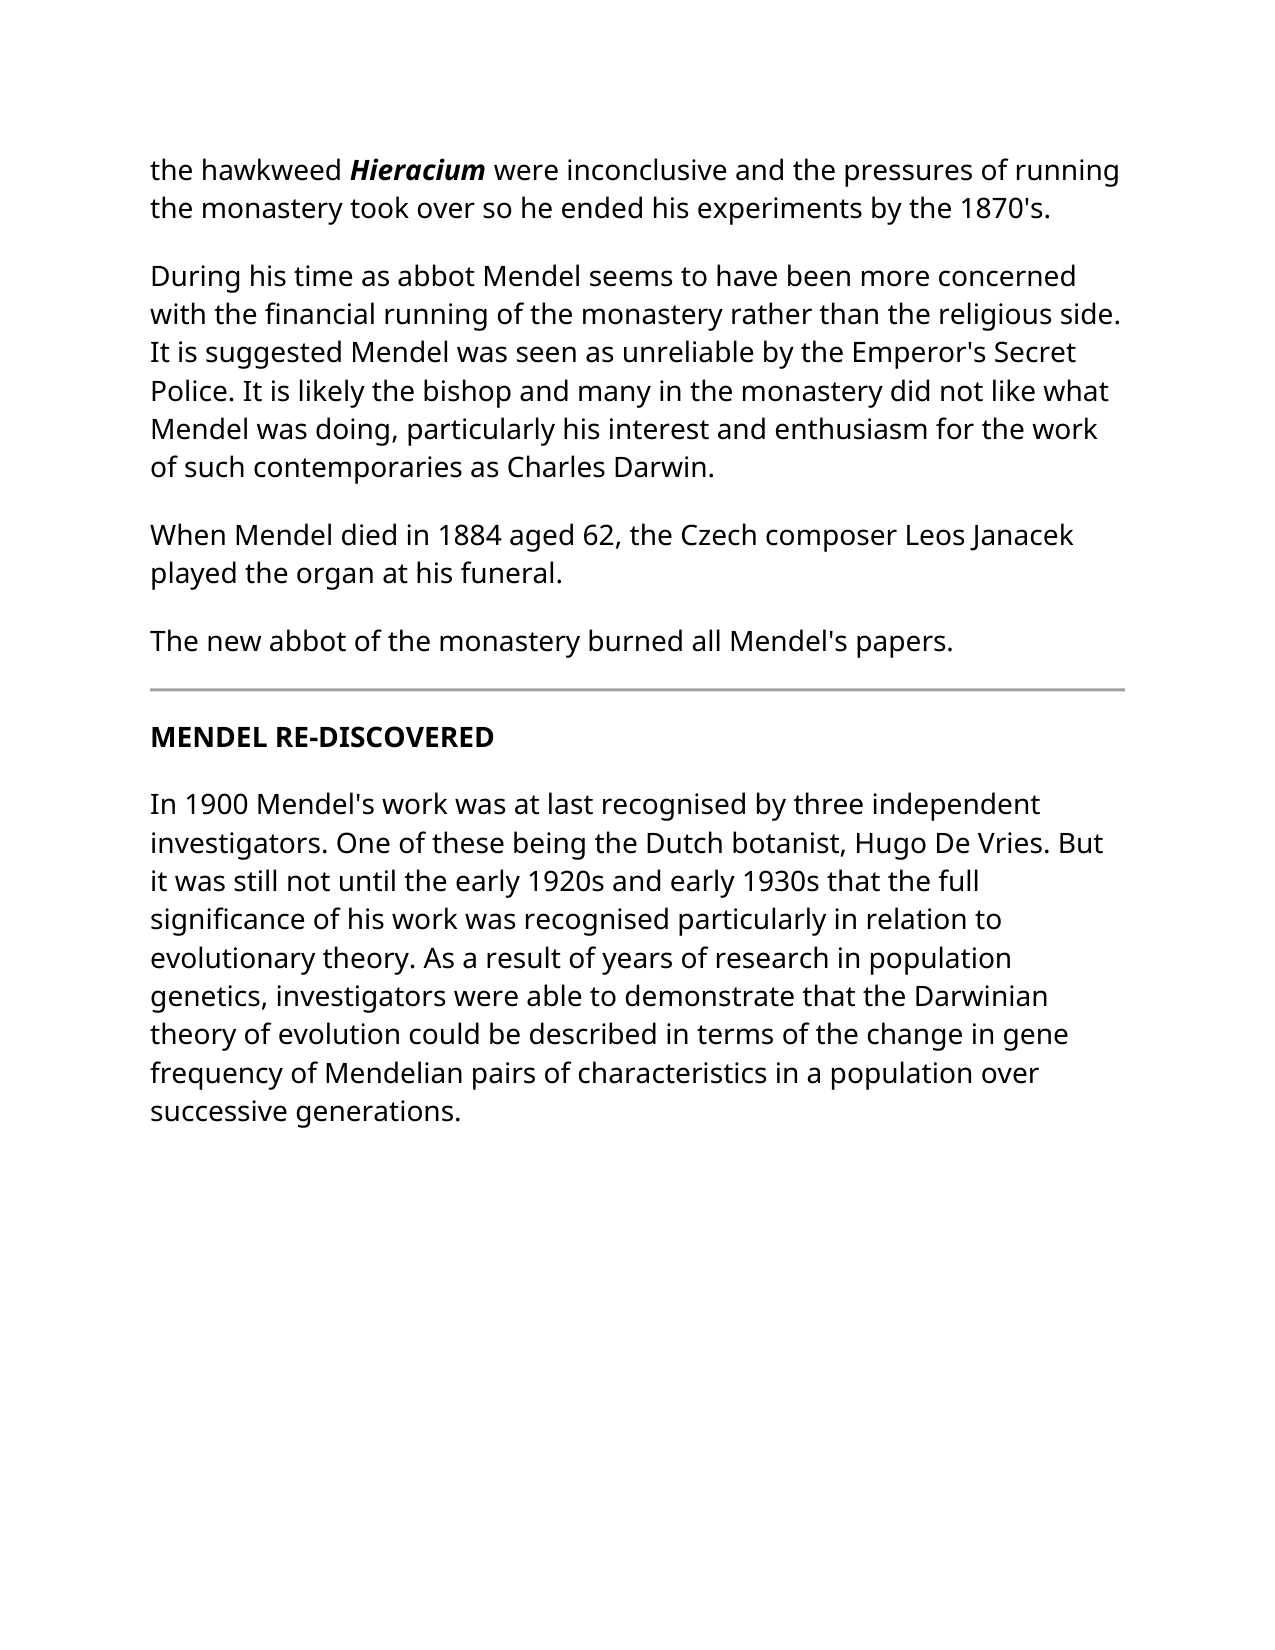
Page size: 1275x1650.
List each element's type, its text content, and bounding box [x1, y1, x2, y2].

text The new abbot of the monastery burned all Mendel's papers. [150, 621, 1125, 659]
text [150, 150, 1125, 227]
text When Mendel died in 1884 aged 62, the Czech composer Leos Janacek played the organ at his funeral. [150, 515, 1125, 592]
text MENDEL RE-DISCOVERED [150, 717, 1125, 755]
text During his time as abbot Mendel seems to have been more concerned with the financial running of the monastery rather than the religious side. It is suggested Mendel was seen as unreliable by the Emperor's Secret Police. It is likely the bishop and many in the monastery did not like what Mendel was doing, particularly his interest and enthusiasm for the work of such contemporaries as Charles Darwin. [150, 256, 1125, 486]
text In 1900 Mendel's work was at last recognised by three independent investigators. One of these being the Dutch botanist, Hugo De Vries. But it was still not until the early 1920s and early 1930s that the full significance of his work was recognised particularly in relation to evolutionary theory. As a result of years of research in population genetics, investigators were able to demonstrate that the Darwinian theory of evolution could be described in terms of the change in gene frequency of Mendelian pairs of characteristics in a population over successive generations. [150, 784, 1125, 1129]
